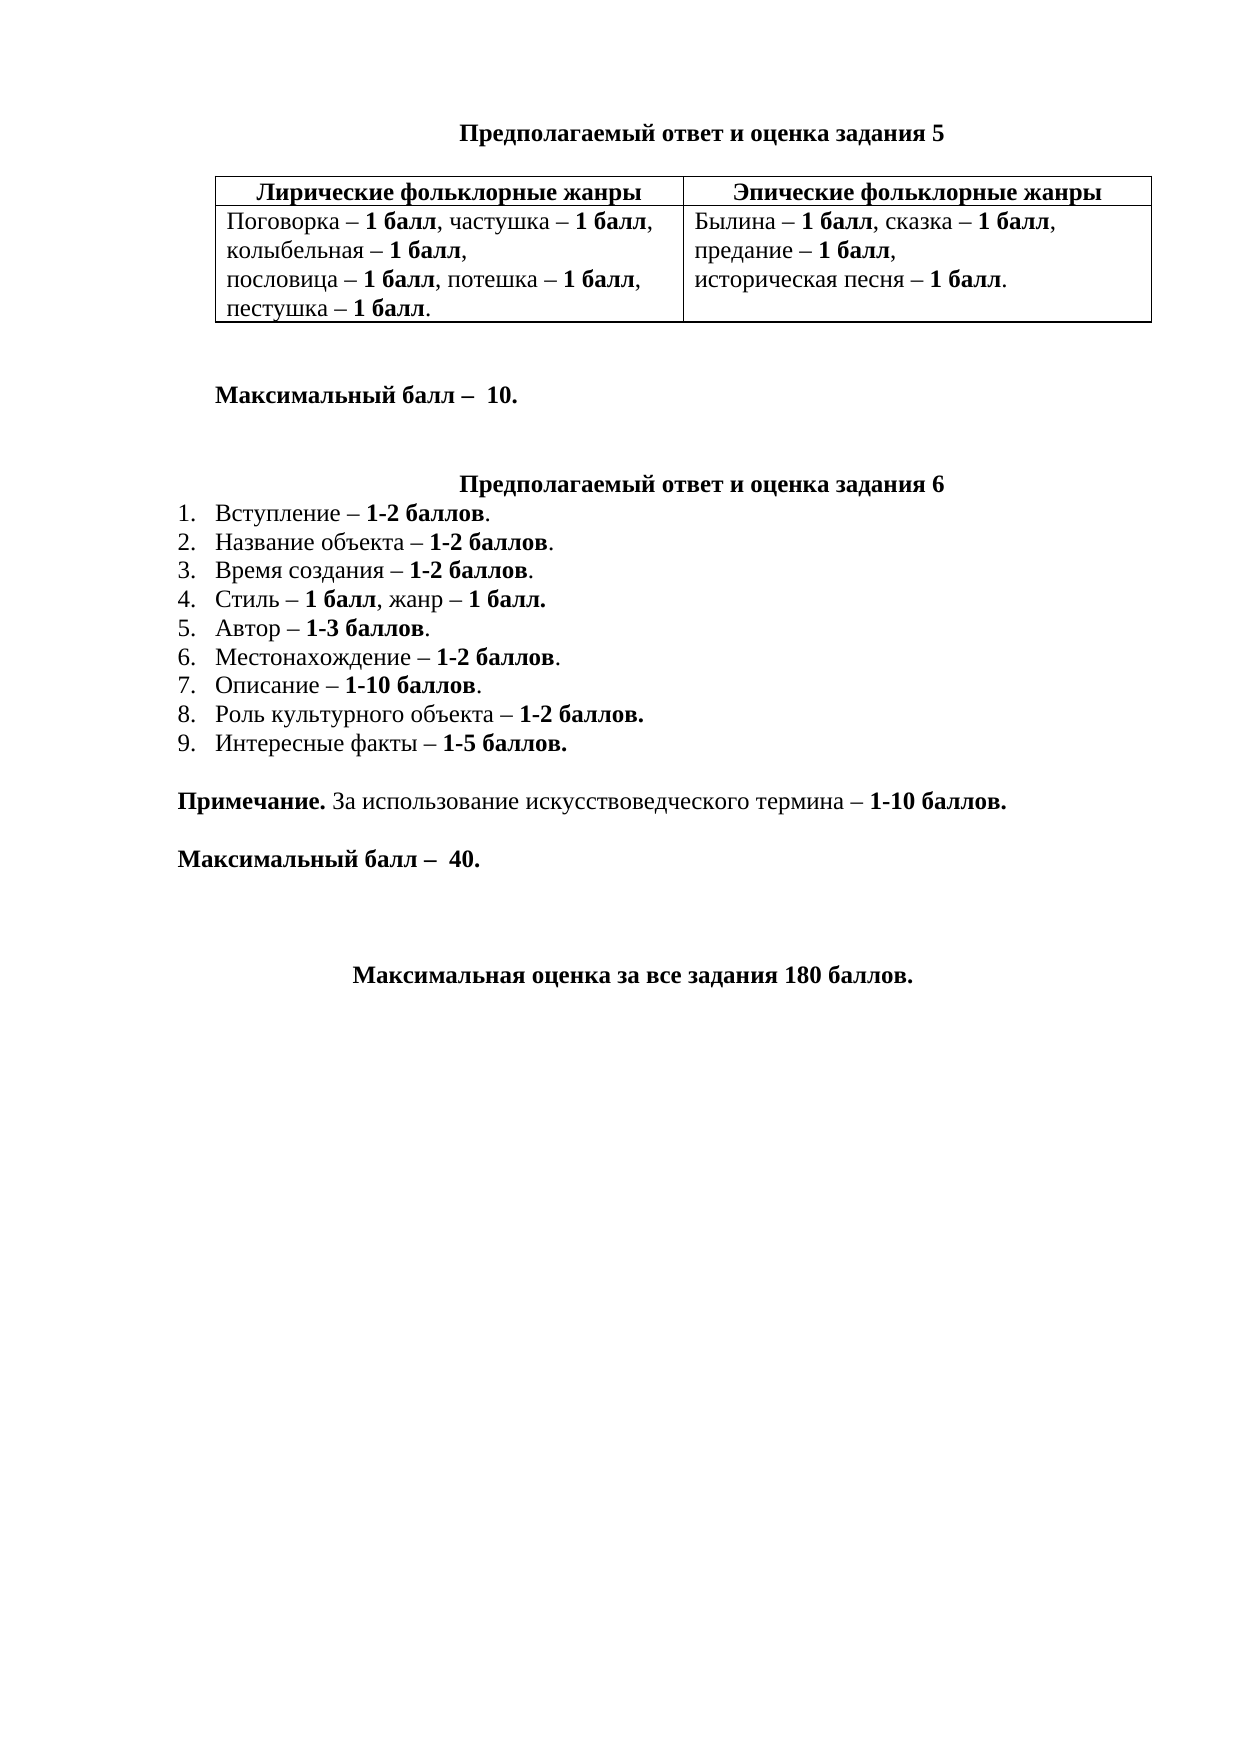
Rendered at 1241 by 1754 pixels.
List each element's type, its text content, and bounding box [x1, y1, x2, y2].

list Описание – 1-10 баллов. [177, 671, 1152, 699]
text Максимальный балл – 40. [177, 844, 1152, 873]
list Вступление – 1-2 баллов. [177, 498, 1152, 527]
text Примечание. За использование искусствоведческого термина – 1-10 баллов. [177, 786, 1152, 815]
list Время создания – 1-2 баллов. [177, 556, 1152, 584]
table_cell Былина – 1 балл, сказка – 1 балл, предание – 1 балл, историческая песня – 1 балл. [684, 206, 1151, 321]
list Название объекта – 1-2 баллов. [177, 527, 1152, 556]
list Роль культурного объекта – 1-2 баллов. [177, 699, 1152, 728]
table_cell Поговорка – 1 балл, частушка – 1 балл, колыбельная – 1 балл, пословица – 1 балл, потешка – 1 балл, пестушка – 1 балл. [216, 206, 683, 321]
list Автор – 1-3 баллов. [177, 613, 1152, 642]
text Предполагаемый ответ и оценка задания 5 [252, 118, 1152, 147]
list Местонахождение – 1-2 баллов. [177, 642, 1152, 671]
table_header Эпические фольклорные жанры [684, 177, 1151, 205]
list Интересные факты – 1-5 баллов. [177, 728, 1152, 757]
text Максимальный балл – 10. [215, 380, 1152, 409]
list Стиль – 1 балл, жанр – 1 балл. [177, 584, 1152, 613]
text Максимальная оценка за все задания 180 баллов. [177, 960, 1152, 988]
text Предполагаемый ответ и оценка задания 6 [252, 469, 1152, 498]
table_header Лирические фольклорные жанры [216, 177, 683, 205]
